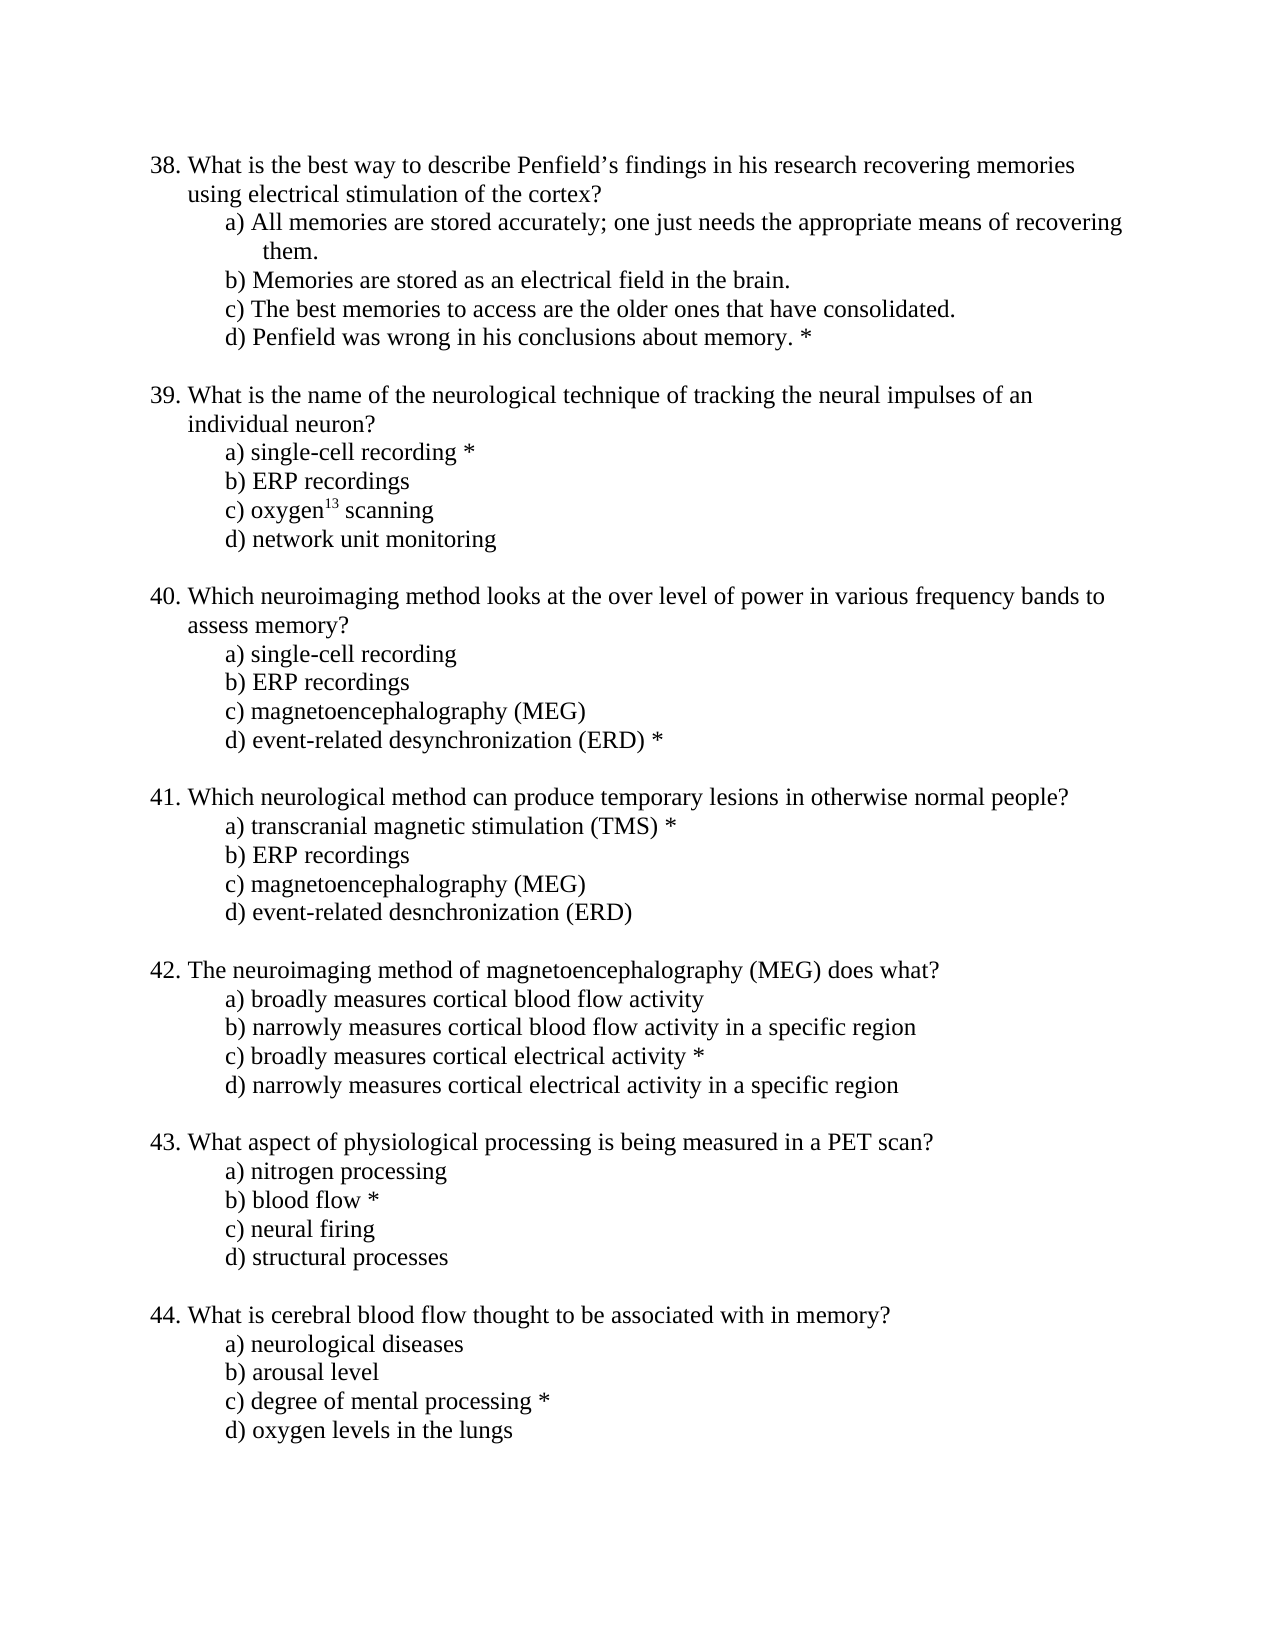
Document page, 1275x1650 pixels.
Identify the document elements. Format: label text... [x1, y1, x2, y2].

text 39. What is the name of the neurological technique of tracking the neural impulses of an individual neuron? [150, 380, 1125, 437]
text b) ERP recordings [150, 667, 1125, 696]
text 43. What aspect of physiological processing is being measured in a PET scan? [150, 1127, 1125, 1156]
text c) magnetoencephalography (MEG) [150, 696, 1125, 725]
text c) broadly measures cortical electrical activity * [150, 1041, 1125, 1070]
text c) The best memories to access are the older ones that have consolidated. [150, 294, 1125, 322]
text c) neural firing [150, 1214, 1125, 1242]
text d) narrowly measures cortical electrical activity in a specific region [150, 1070, 1125, 1099]
text c) magnetoencephalography (MEG) [150, 869, 1125, 897]
text a) single-cell recording * [150, 437, 1125, 466]
text b) ERP recordings [150, 840, 1125, 869]
text 42. The neuroimaging method of magnetoencephalography (MEG) does what? [150, 955, 1125, 984]
text a) All memories are stored accurately; one just needs the appropriate means of recovering them. [150, 207, 1125, 265]
text a) neurological diseases [150, 1329, 1125, 1357]
text c) degree of mental processing * [150, 1386, 1125, 1415]
text a) single-cell recording [150, 639, 1125, 667]
text d) event-related desynchronization (ERD) * [150, 725, 1125, 754]
text d) Penfield was wrong in his conclusions about memory. * [150, 322, 1125, 351]
text a) nitrogen processing [150, 1156, 1125, 1185]
text 41. Which neurological method can produce temporary lesions in otherwise normal people? [150, 782, 1125, 811]
text c) oxygen13 scanning [150, 495, 1125, 524]
text a) transcranial magnetic stimulation (TMS) * [150, 811, 1125, 840]
text b) blood flow * [150, 1185, 1125, 1214]
text 38. What is the best way to describe Penfield’s findings in his research recovering memories using electrical stimulation of the cortex? [150, 150, 1125, 207]
text b) ERP recordings [150, 466, 1125, 495]
text 44. What is cerebral blood flow thought to be associated with in memory? [150, 1300, 1125, 1329]
text b) Memories are stored as an electrical field in the brain. [150, 265, 1125, 294]
text 40. Which neuroimaging method looks at the over level of power in various frequency bands to assess memory? [150, 581, 1125, 639]
text d) event-related desnchronization (ERD) [150, 897, 1125, 926]
text a) broadly measures cortical blood flow activity [150, 984, 1125, 1012]
text d) oxygen levels in the lungs [150, 1415, 1125, 1444]
text d) network unit monitoring [150, 524, 1125, 552]
text d) structural processes [150, 1242, 1125, 1271]
text b) narrowly measures cortical blood flow activity in a specific region [150, 1012, 1125, 1041]
text b) arousal level [150, 1357, 1125, 1386]
